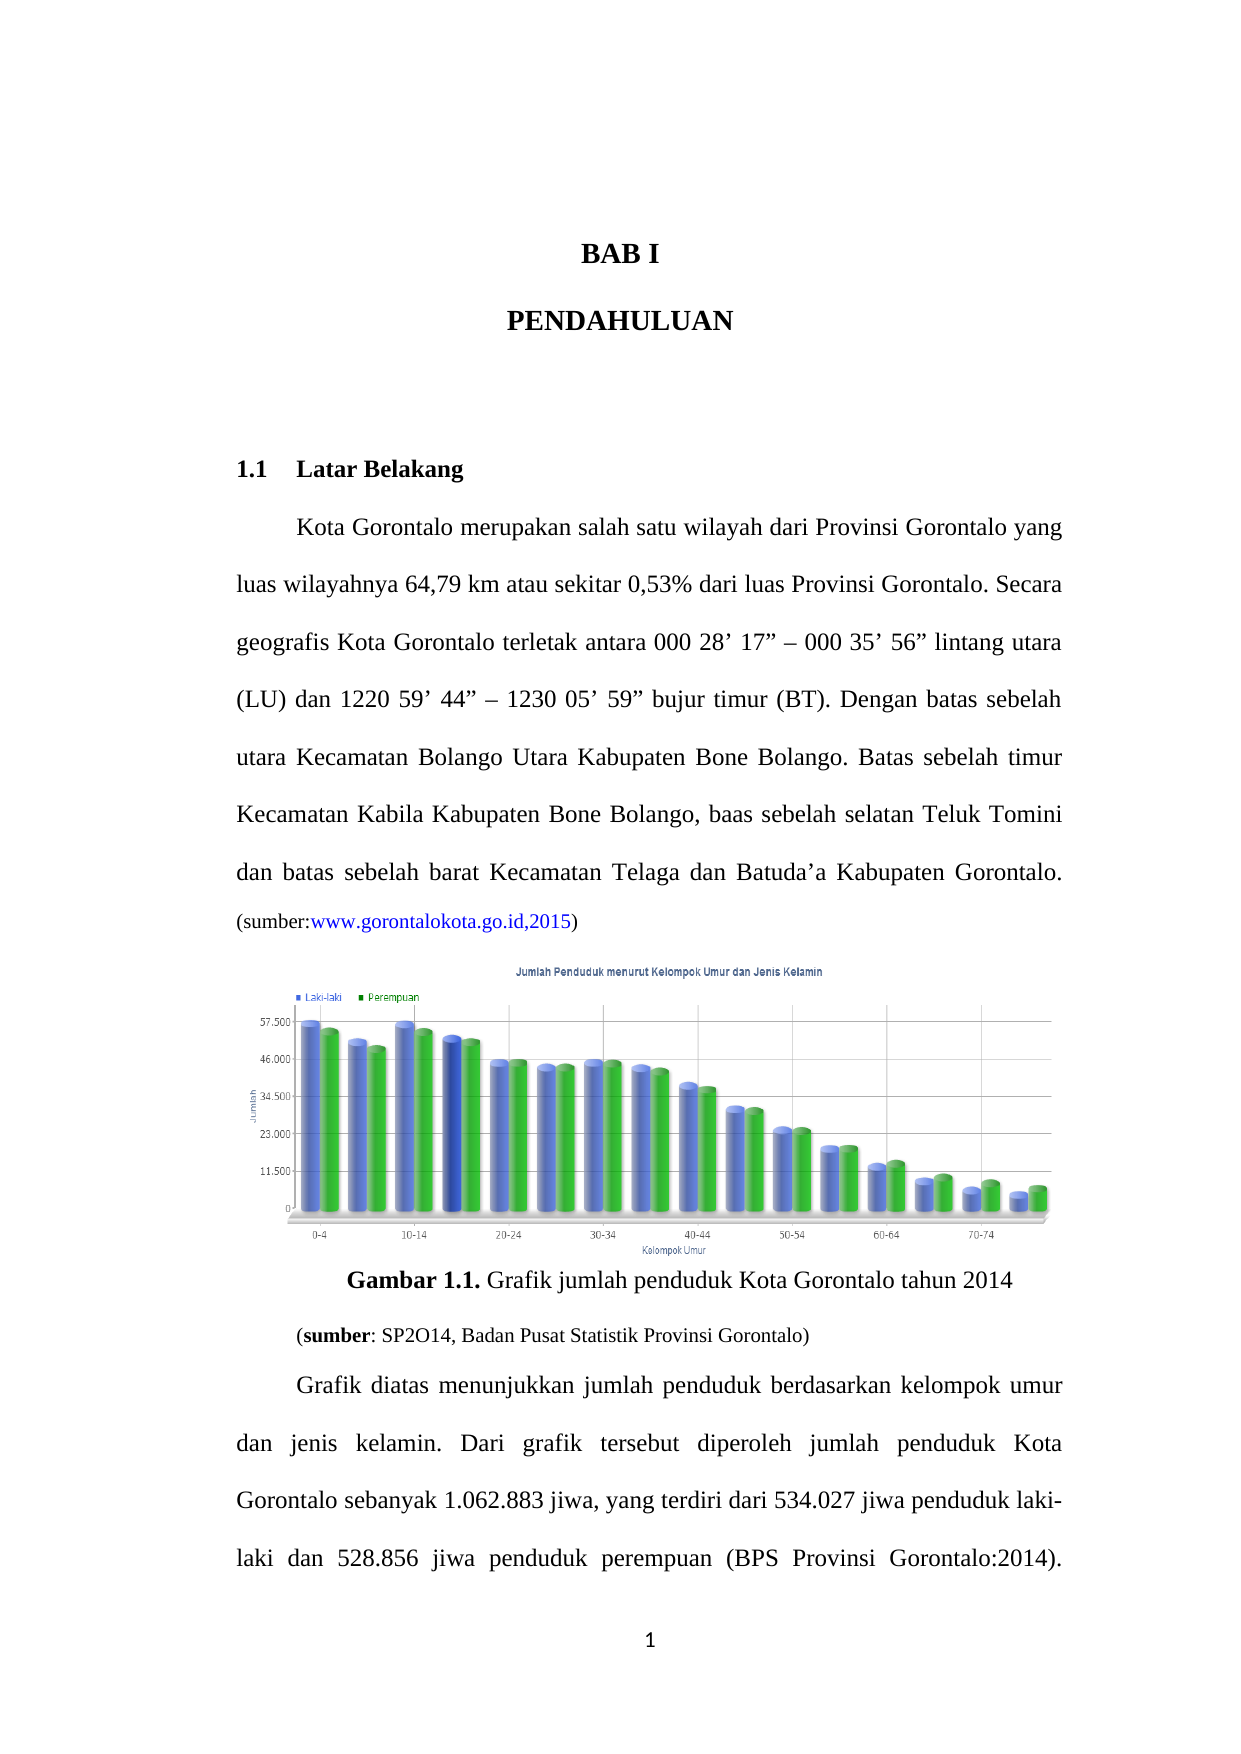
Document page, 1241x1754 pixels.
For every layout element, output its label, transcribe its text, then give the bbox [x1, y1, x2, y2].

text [236, 1371, 1063, 1572]
text Gambar 1.1. Grafik jumlah penduduk Kota Gorontalo tahun 2014 [236, 1265, 1063, 1294]
text (sumber: SP2O14, Badan Pusat Statistik Provinsi Gorontalo) [236, 1322, 1063, 1347]
text Kota Gorontalo merupakan salah satu wilayah dari Provinsi Gorontalo yang luas wilayahnya 64,79 km atau sekitar 0,53% dari luas Provinsi Gorontalo. Secara geografis Kota Gorontalo terletak antara 000 28’ 17” – 000 35’ 56” lintang utara (LU) dan 1220 59’ 44” – 1230 05’ 59” bujur timur (BT). Dengan batas sebelah utara Kecamatan Bolango Utara Kabupaten Bone Bolango. Batas sebelah timur Kecamatan Kabila Kabupaten Bone Bolango, baas sebelah selatan Teluk Tomini dan batas sebelah barat Kecamatan Telaga dan Batuda’a Kabupaten Gorontalo. (sumber:www.gorontalokota.go.id,2015) [236, 512, 1063, 933]
picture [246, 954, 1077, 1258]
text PENDAHULUAN [354, 303, 886, 337]
text BAB I [354, 236, 886, 270]
subtitle Latar Belakang [236, 454, 1063, 483]
